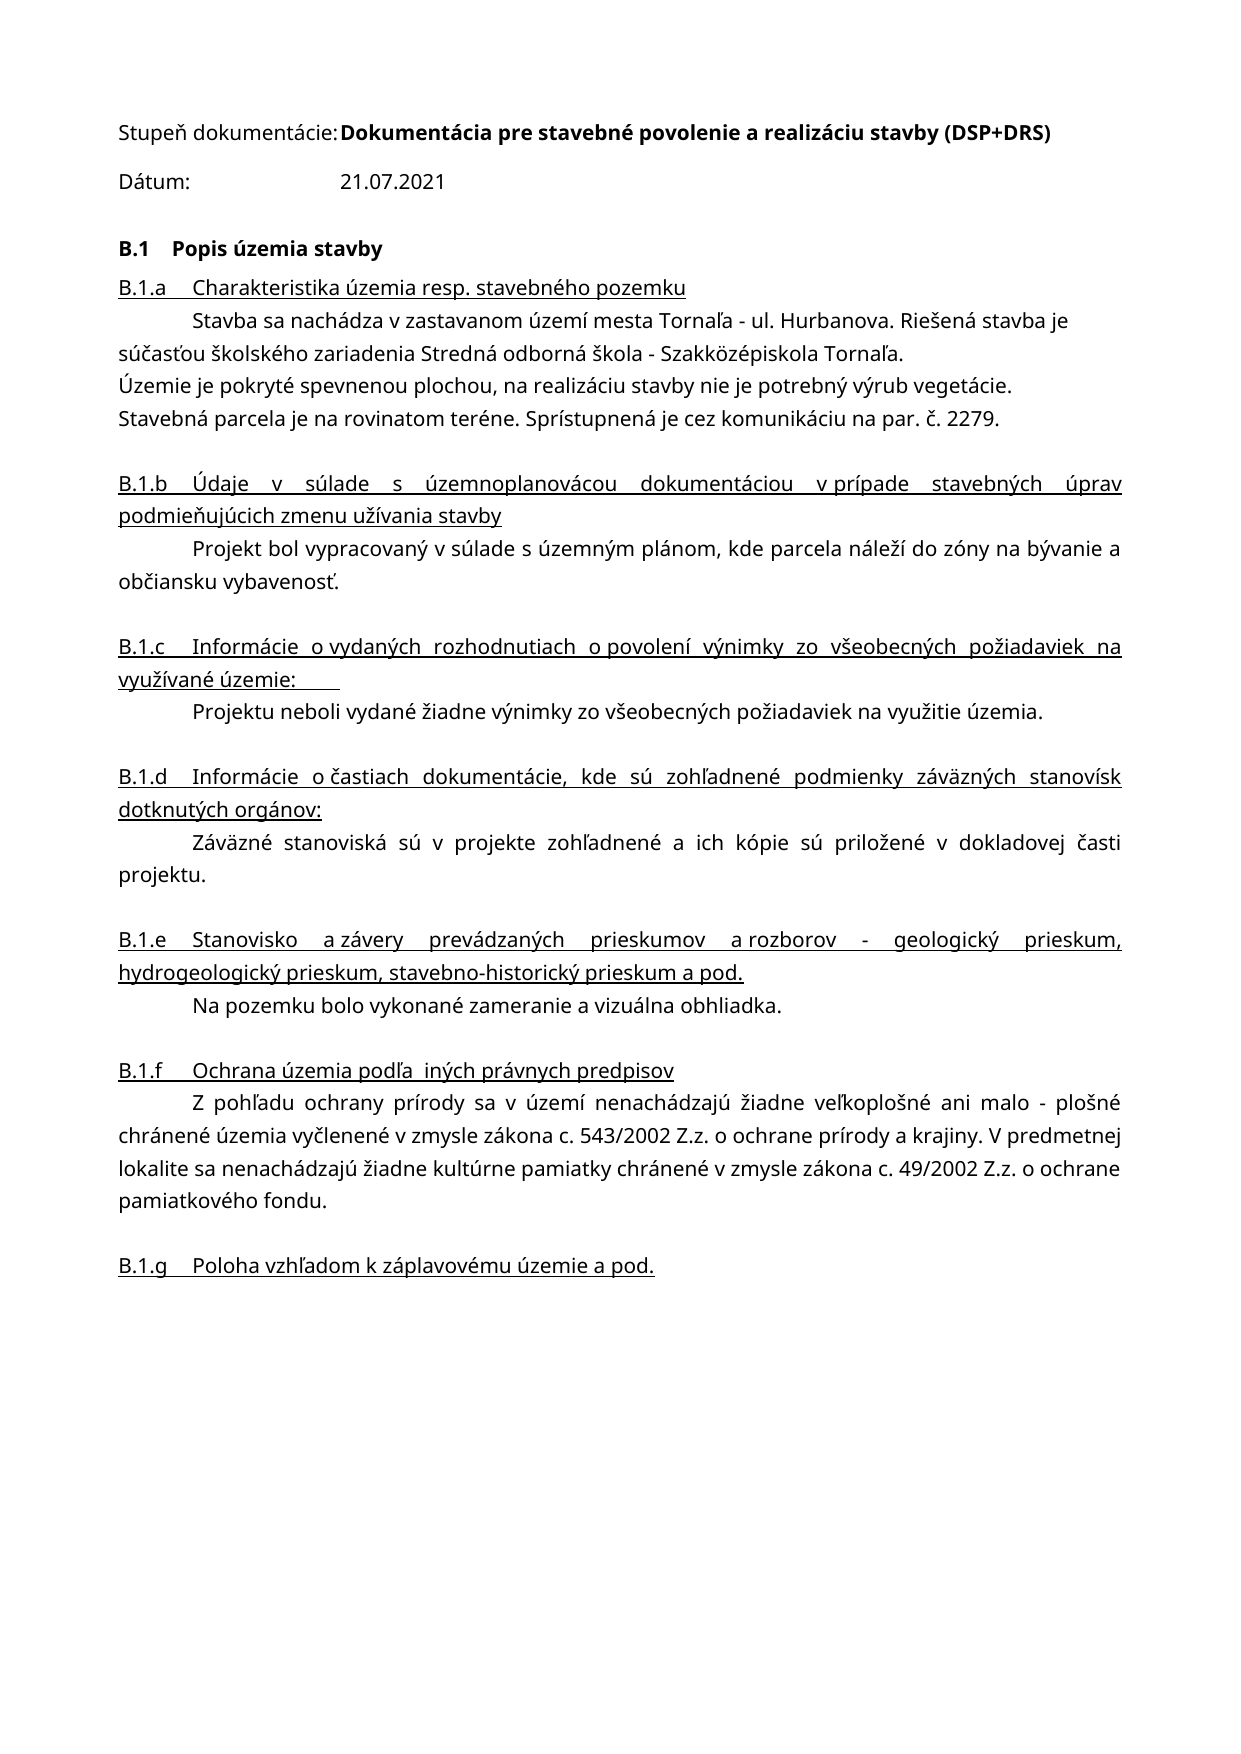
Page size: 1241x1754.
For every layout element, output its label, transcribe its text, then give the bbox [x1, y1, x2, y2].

text B.1.d Informácie o častiach dokumentácie, kde sú zohľadnené podmienky záväzných stanovísk dotknutých orgánov: [118, 788, 1122, 823]
text Stavba sa nachádza v zastavanom území mesta Tornaľa - ul. Hurbanova. Riešená stavba je súčasťou školského zariadenia Stredná odborná škola - Szakközépiskola Tornaľa. Územie je pokryté spevnenou plochou, na realizáciu stavby nie je potrebný výrub vegetácie. Stavebná parcela je na rovinatom teréne. Sprístupnená je cez komunikáciu na par. č. 2279. [118, 306, 1122, 432]
text Projekt bol vypracovaný v súlade s územným plánom, kde parcela náleží do zóny na bývanie a občiansku vybavenosť. [118, 534, 1122, 595]
text B.1.e Stanovisko a závery prevádzaných prieskumov a rozborov - geologický prieskum, hydrogeologický prieskum, stavebno-historický prieskum a pod. [118, 951, 1122, 987]
text B.1.d Informácie o častiach dokumentácie, kde sú zohľadnené podmienky záväzných stanovísk dotknutých orgánov: [118, 762, 1122, 787]
text Z pohľadu ochrany prírody sa v území nenachádzajú žiadne veľkoplošné ani malo - plošné chránené územia vyčlenené v zmysle zákona c. 543/2002 Z.z. o ochrane prírody a krajiny. V predmetnej lokalite sa nenachádzajú žiadne kultúrne pamiatky chránené v zmysle zákona c. 49/2002 Z.z. o ochrane pamiatkového fondu. [118, 1088, 1122, 1215]
text Dátum: 21.07.2021 [118, 167, 1122, 195]
text B.1.c Informácie o vydaných rozhodnutiach o povolení výnimky zo všeobecných požiadaviek na využívané územie: Projektu neboli vydané žiadne výnimky zo všeobecných požiadaviek na využitie územia. [118, 632, 1122, 656]
text B.1.f Ochrana územia podľa iných právnych predpisov [118, 1056, 1122, 1084]
text Stupeň dokumentácie: Dokumentácia pre stavebné povolenie a realizáciu stavby (DSP+DRS) [118, 118, 1122, 147]
text B.1.b Údaje v súlade s územnoplanovácou dokumentáciou v prípade stavebných úprav podmieňujúcich zmenu užívania stavby [118, 469, 1122, 493]
subtitle B.1 Popis územia stavby [118, 234, 1122, 263]
text B.1.c Informácie o vydaných rozhodnutiach o povolení výnimky zo všeobecných požiadaviek na využívané územie: Projektu neboli vydané žiadne výnimky zo všeobecných požiadaviek na využitie územia. [118, 658, 1122, 726]
text B.1.b Údaje v súlade s územnoplanovácou dokumentáciou v prípade stavebných úprav podmieňujúcich zmenu užívania stavby [118, 495, 1122, 530]
text B.1.g Poloha vzhľadom k záplavovému územie a pod. [118, 1252, 1122, 1280]
text Na pozemku bolo vykonané zameranie a vizuálna obhliadka. [118, 991, 1122, 1019]
text B.1.e Stanovisko a závery prevádzaných prieskumov a rozborov - geologický prieskum, hydrogeologický prieskum, stavebno-historický prieskum a pod. [118, 926, 1122, 950]
text Záväzné stanoviská sú v projekte zohľadnené a ich kópie sú priložené v dokladovej časti projektu. [118, 828, 1122, 889]
text B.1.a Charakteristika územia resp. stavebného pozemku [118, 273, 1122, 302]
